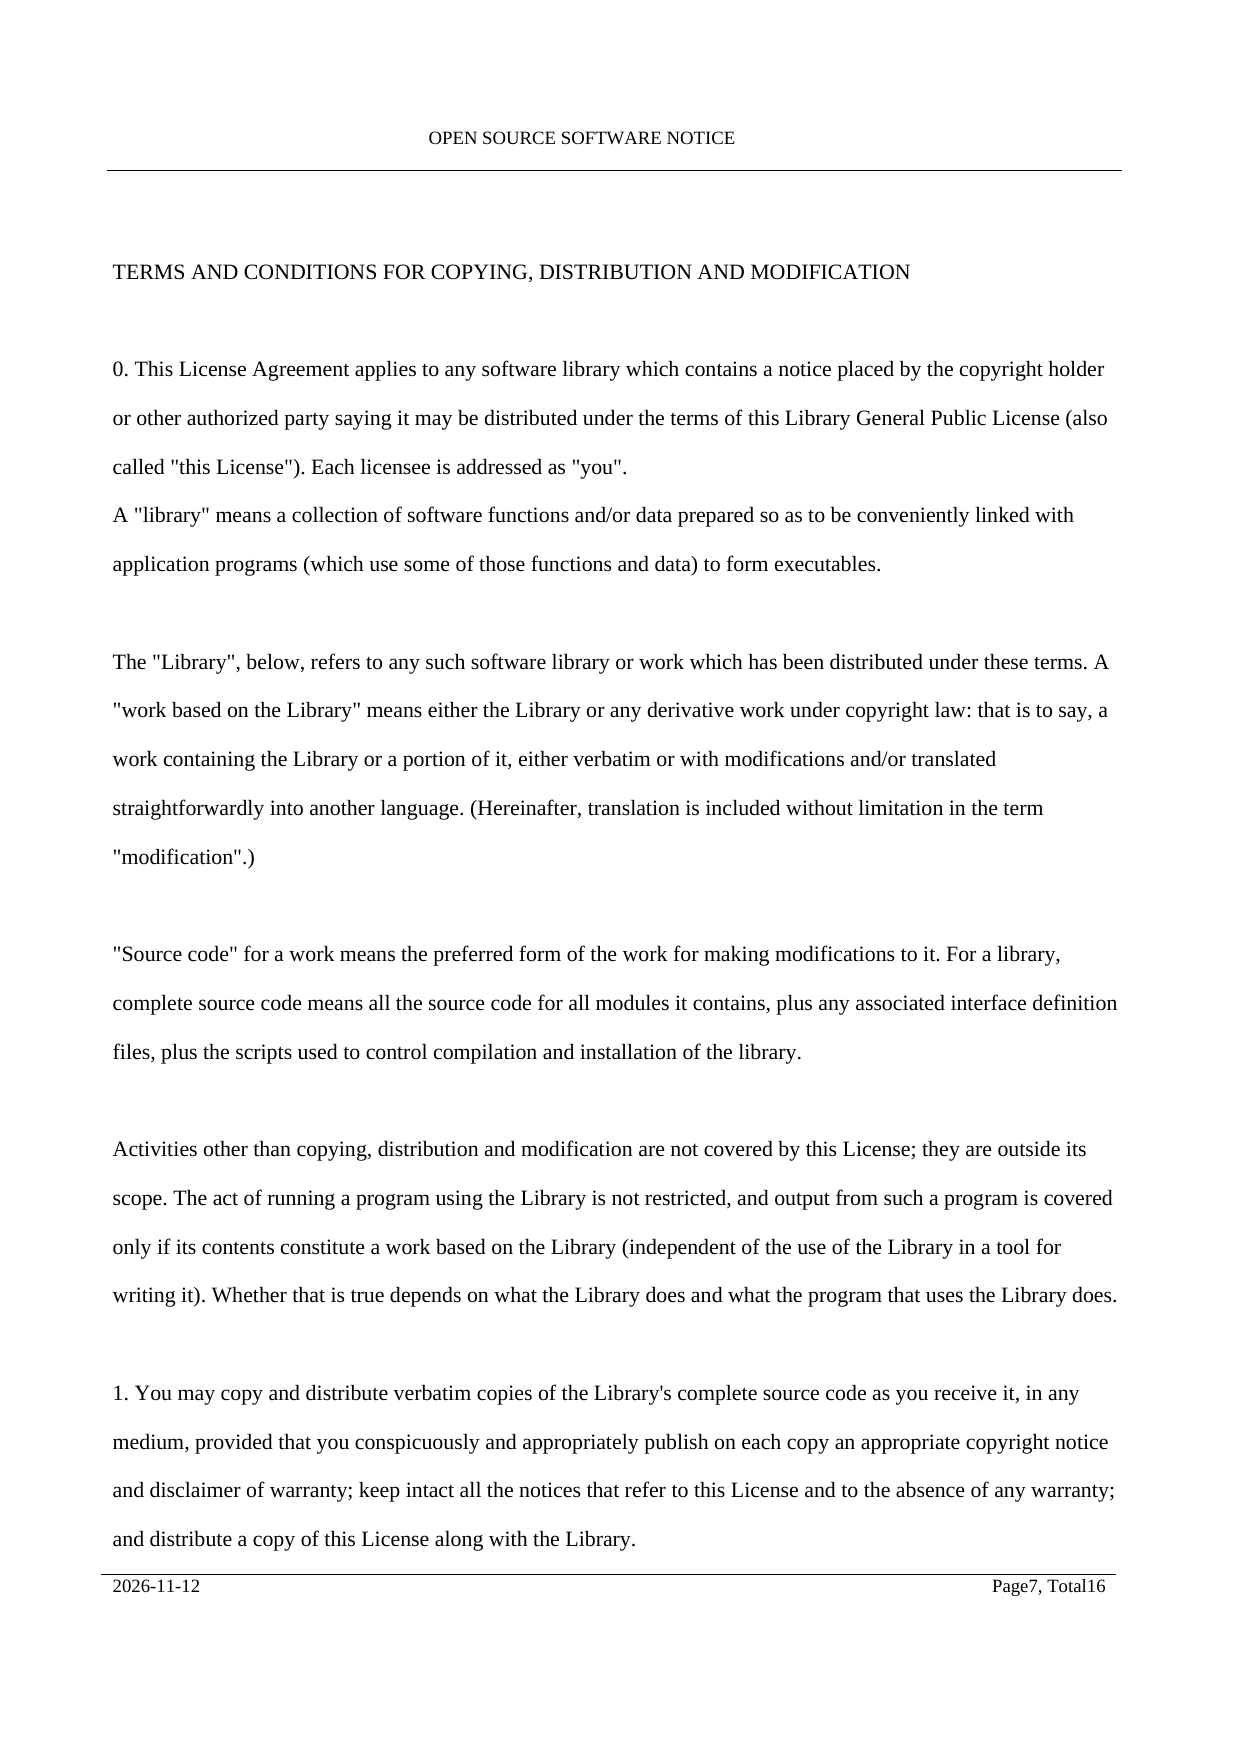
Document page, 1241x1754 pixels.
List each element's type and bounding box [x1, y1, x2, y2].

text [112, 206, 1128, 1555]
